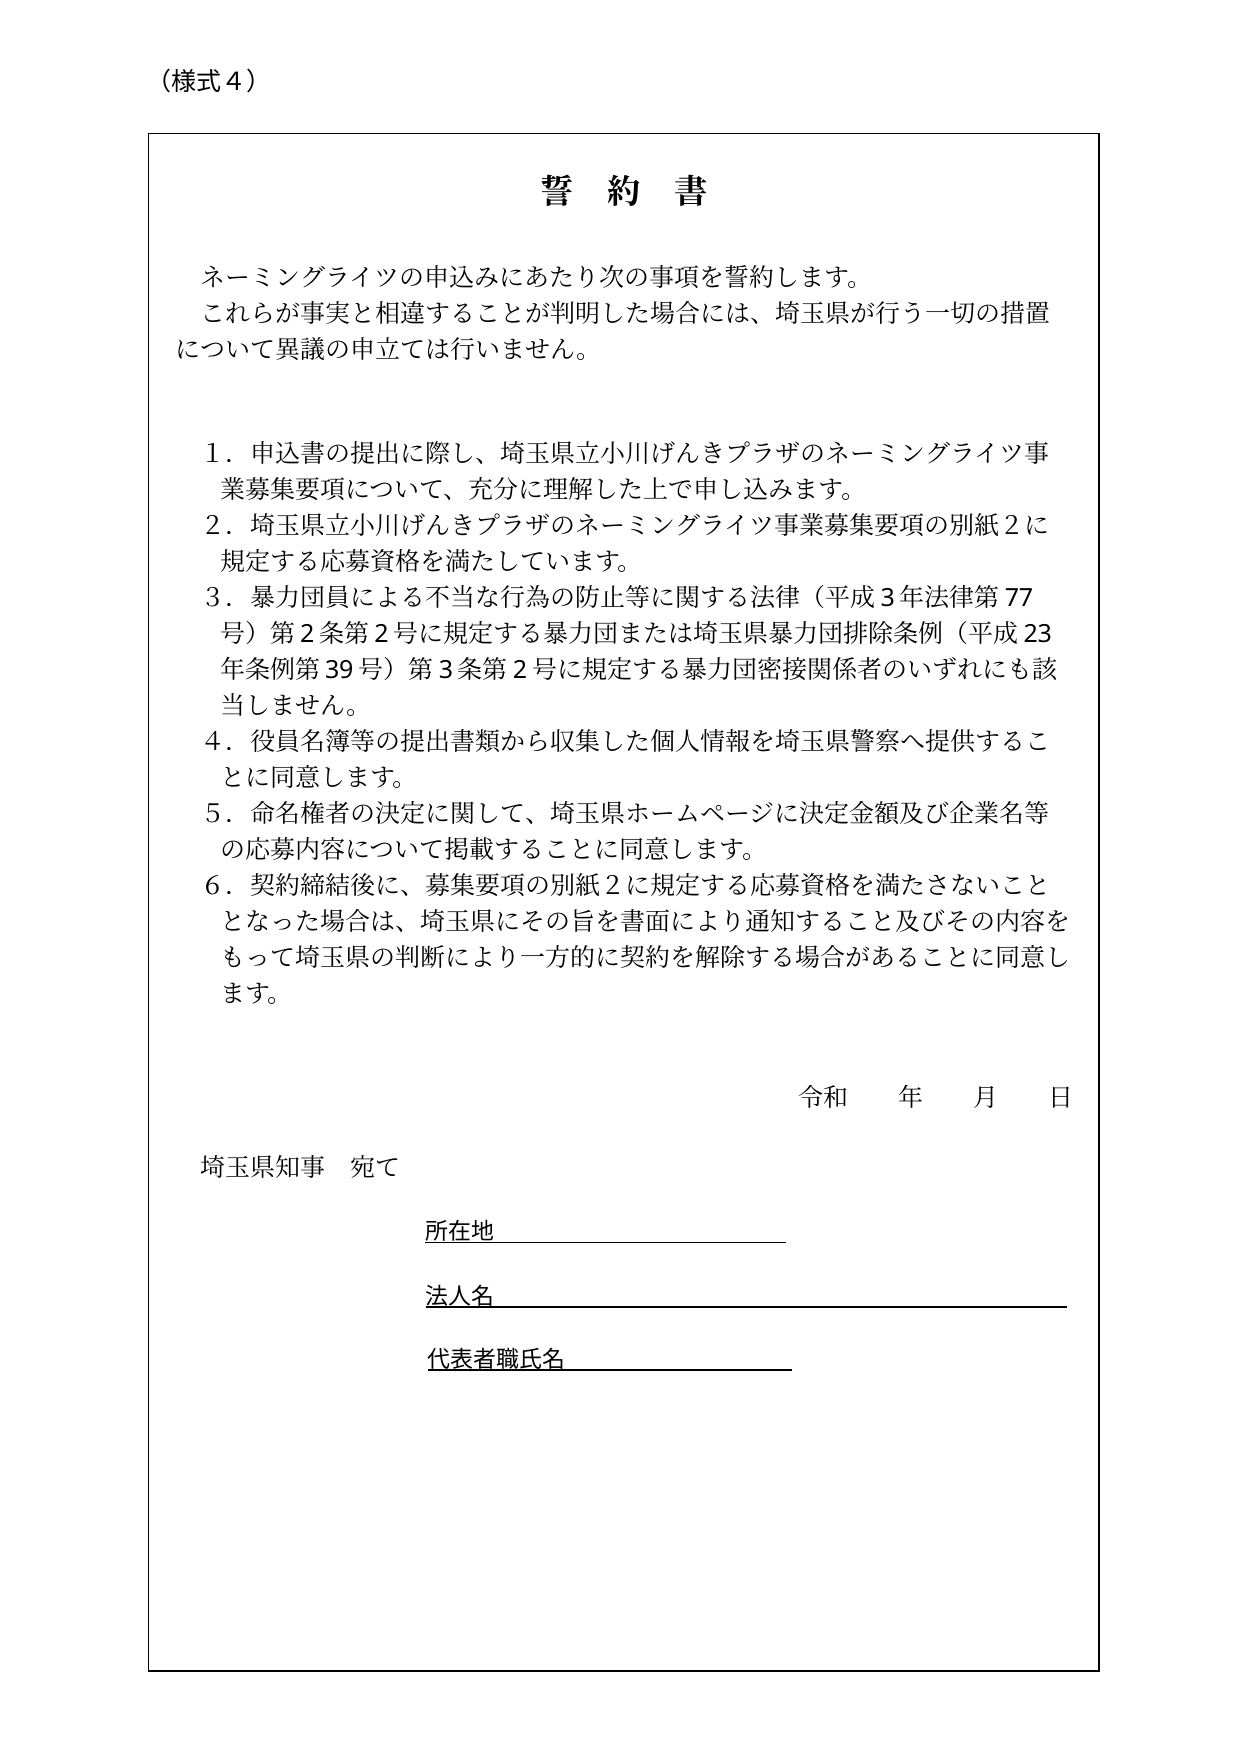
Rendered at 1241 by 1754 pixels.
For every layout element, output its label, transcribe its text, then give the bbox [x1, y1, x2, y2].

list （様式４） [146, 61, 1093, 98]
